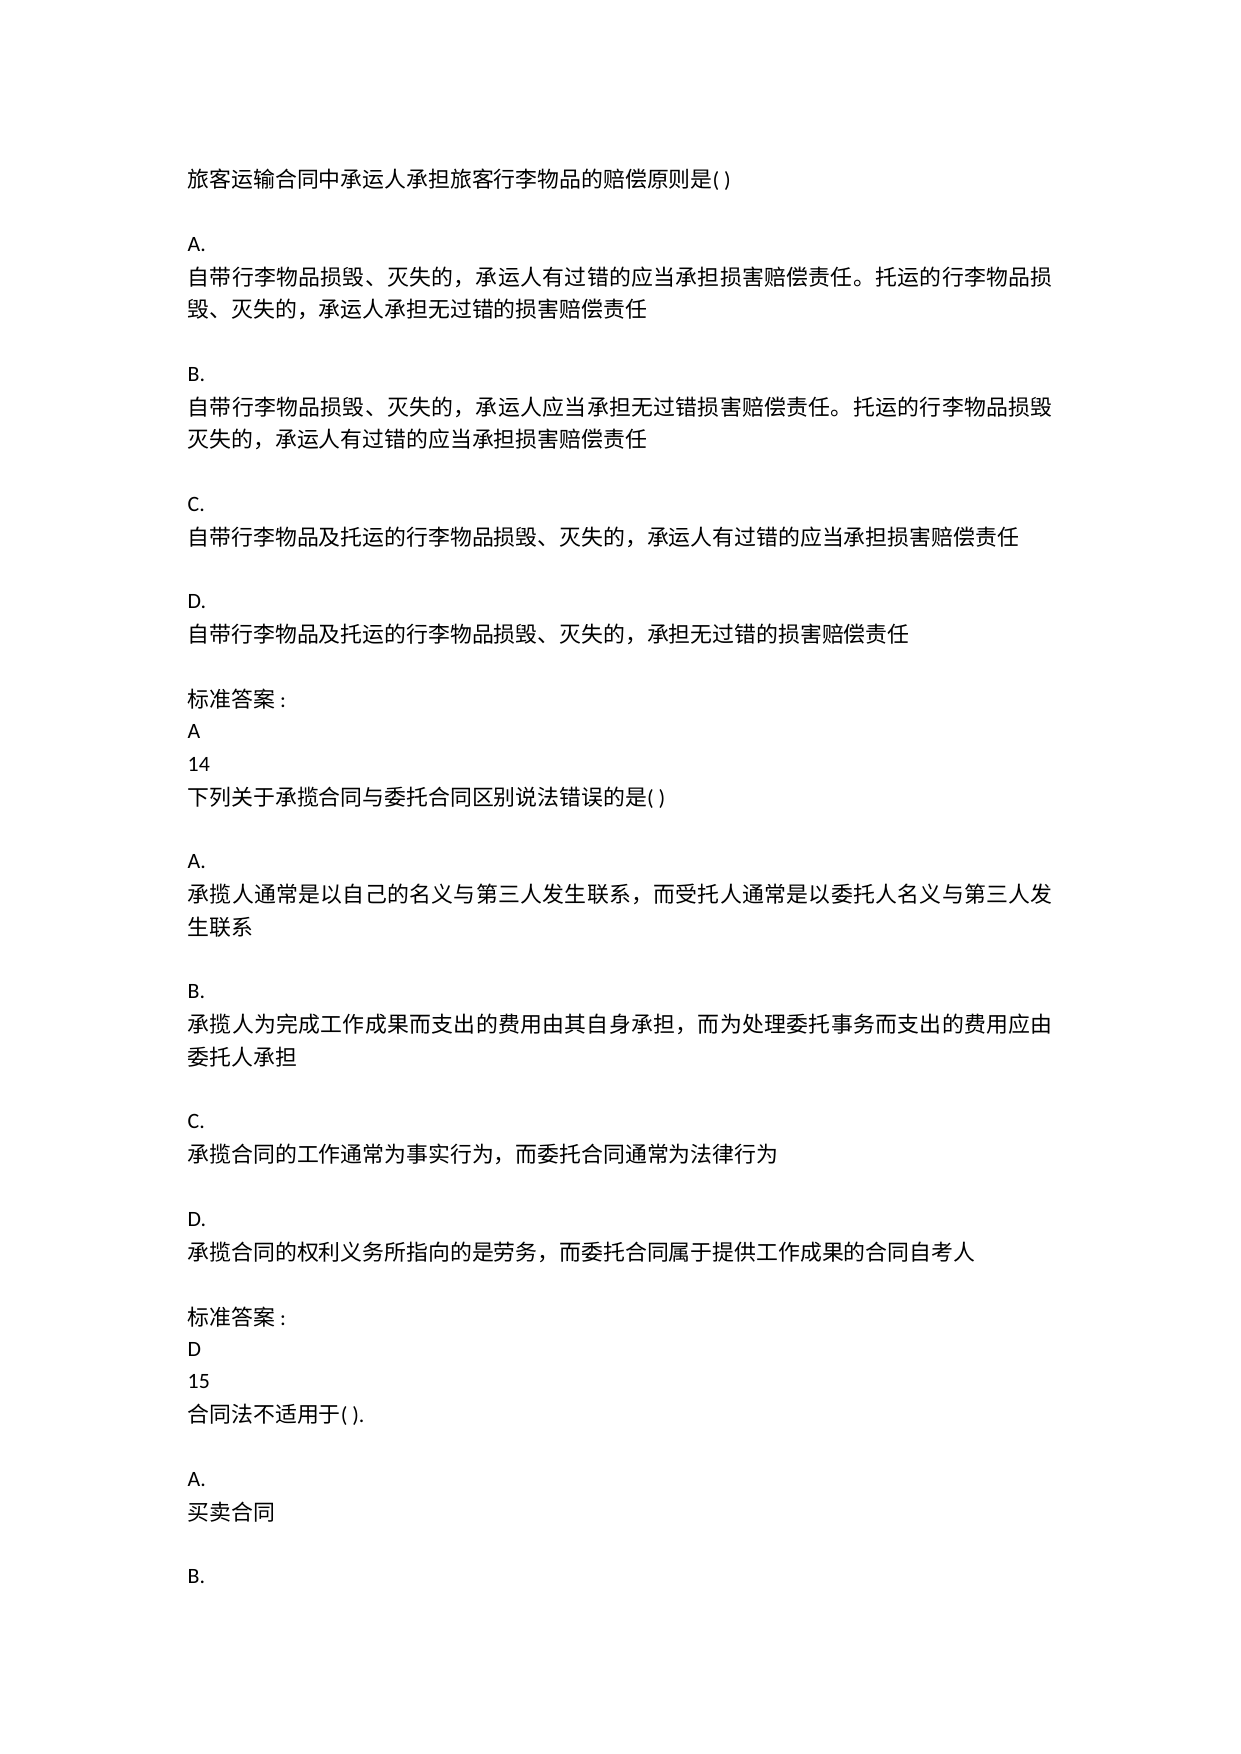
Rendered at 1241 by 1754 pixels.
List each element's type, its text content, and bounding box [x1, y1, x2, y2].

text C. [187, 487, 1053, 519]
text 承揽人为完成工作成果而支出的费用由其自身承担，而为处理委托事务而支出的费用应由委托人承担 [187, 1007, 1053, 1072]
text 标准答案 : [187, 682, 1053, 714]
text B. [187, 357, 1053, 389]
text C. [187, 1104, 1053, 1137]
text D. [187, 584, 1053, 617]
text 标准答案 : [187, 1299, 1053, 1332]
text 自带行李物品及托运的行李物品损毁、灭失的，承运人有过错的应当承担损害赔偿责任 [187, 519, 1053, 552]
text D [187, 1332, 1053, 1364]
text 15 [187, 1364, 1053, 1397]
text 承揽合同的权利义务所指向的是劳务，而委托合同属于提供工作成果的合同自考人 [187, 1234, 1053, 1267]
text A [187, 714, 1053, 747]
text A. [187, 1462, 1053, 1494]
text 自带行李物品及托运的行李物品损毁、灭失的，承担无过错的损害赔偿责任 [187, 617, 1053, 649]
text 下列关于承揽合同与委托合同区别说法错误的是( ) [187, 779, 1053, 812]
text 承揽合同的工作通常为事实行为，而委托合同通常为法律行为 [187, 1137, 1053, 1169]
text A. [187, 227, 1053, 259]
text 承揽人通常是以自己的名义与第三人发生联系，而受托人通常是以委托人名义与第三人发生联系 [187, 877, 1053, 942]
text 旅客运输合同中承运人承担旅客行李物品的赔偿原则是( ) [187, 162, 1053, 194]
text 买卖合同 [187, 1494, 1053, 1527]
text 自带行李物品损毁、灭失的，承运人有过错的应当承担损害赔偿责任。托运的行李物品损毁、灭失的，承运人承担无过错的损害赔偿责任 [187, 259, 1053, 324]
text D. [187, 1202, 1053, 1234]
text B. [187, 974, 1053, 1007]
text 14 [187, 747, 1053, 779]
text 合同法不适用于( ). [187, 1397, 1053, 1429]
text A. [187, 844, 1053, 877]
text 自带行李物品损毁、灭失的，承运人应当承担无过错损害赔偿责任。托运的行李物品损毁、灭失的，承运人有过错的应当承担损害赔偿责任 [187, 389, 1053, 454]
text B. [187, 1559, 1053, 1592]
